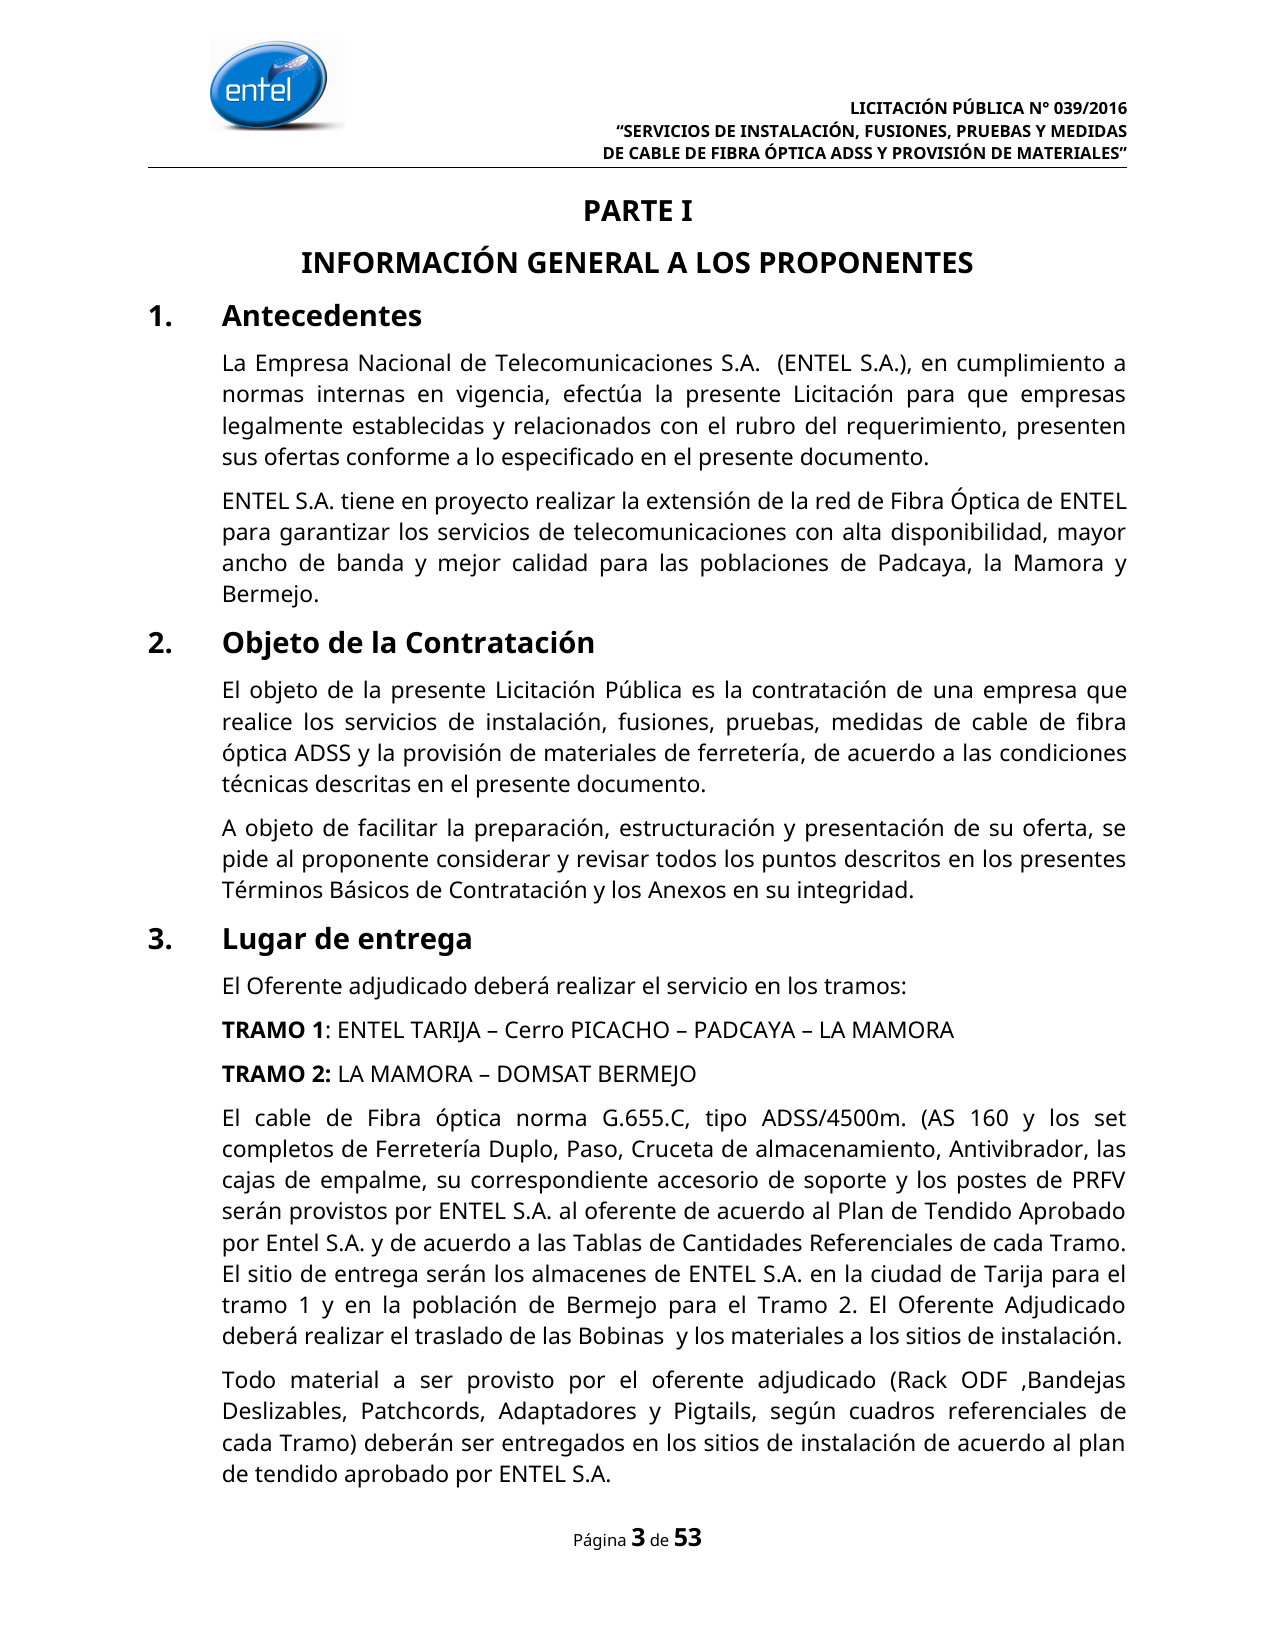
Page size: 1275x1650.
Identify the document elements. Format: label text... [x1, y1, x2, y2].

text El Oferente adjudicado deberá realizar el servicio en los tramos: [222, 970, 1127, 1001]
text Todo material a ser provisto por el oferente adjudicado (Rack ODF ,Bandejas Deslizables, Patchcords, Adaptadores y Pigtails, según cuadros referenciales de cada Tramo) deberán ser entregados en los sitios de instalación de acuerdo al plan de tendido aprobado por ENTEL S.A. [222, 1364, 1127, 1489]
text El objeto de la presente Licitación Pública es la contratación de una empresa que realice los servicios de instalación, fusiones, pruebas, medidas de cable de fibra óptica ADSS y la provisión de materiales de ferretería, de acuerdo a las condiciones técnicas descritas en el presente documento. [222, 674, 1127, 799]
list Lugar de entrega [148, 918, 1127, 958]
text La Empresa Nacional de Telecomunicaciones S.A. (ENTEL S.A.), en cumplimiento a normas internas en vigencia, efectúa la presente Licitación para que empresas legalmente establecidas y relacionados con el rubro del requerimiento, presenten sus ofertas conforme a lo especificado en el presente documento. [222, 347, 1127, 472]
text A objeto de facilitar la preparación, estructuración y presentación de su oferta, se pide al proponente considerar y revisar todos los puntos descritos en los presentes Términos Básicos de Contratación y los Anexos en su integridad. [222, 812, 1127, 906]
text INFORMACIÓN GENERAL A LOS PROPONENTES [148, 243, 1127, 282]
list Objeto de la Contratación [148, 622, 1127, 662]
picture [209, 39, 345, 131]
list Antecedentes [148, 295, 1127, 334]
text ENTEL S.A. tiene en proyecto realizar la extensión de la red de Fibra Óptica de ENTEL para garantizar los servicios de telecomunicaciones con alta disponibilidad, mayor ancho de banda y mejor calidad para las poblaciones de Padcaya, la Mamora y Bermejo. [222, 484, 1127, 609]
text PARTE I [148, 191, 1127, 230]
text TRAMO 2: LA MAMORA – DOMSAT BERMEJO [222, 1058, 1127, 1089]
text El cable de Fibra óptica norma G.655.C, tipo ADSS/4500m. (AS 160 y los set completos de Ferretería Duplo, Paso, Cruceta de almacenamiento, Antivibrador, las cajas de empalme, su correspondiente accesorio de soporte y los postes de PRFV serán provistos por ENTEL S.A. al oferente de acuerdo al Plan de Tendido Aprobado por Entel S.A. y de acuerdo a las Tablas de Cantidades Referenciales de cada Tramo. El sitio de entrega serán los almacenes de ENTEL S.A. en la ciudad de Tarija para el tramo 1 y en la población de Bermejo para el Tramo 2. El Oferente Adjudicado deberá realizar el traslado de las Bobinas y los materiales a los sitios de instalación. [222, 1101, 1127, 1351]
text TRAMO 1: ENTEL TARIJA – Cerro PICACHO – PADCAYA – LA MAMORA [222, 1014, 1127, 1045]
